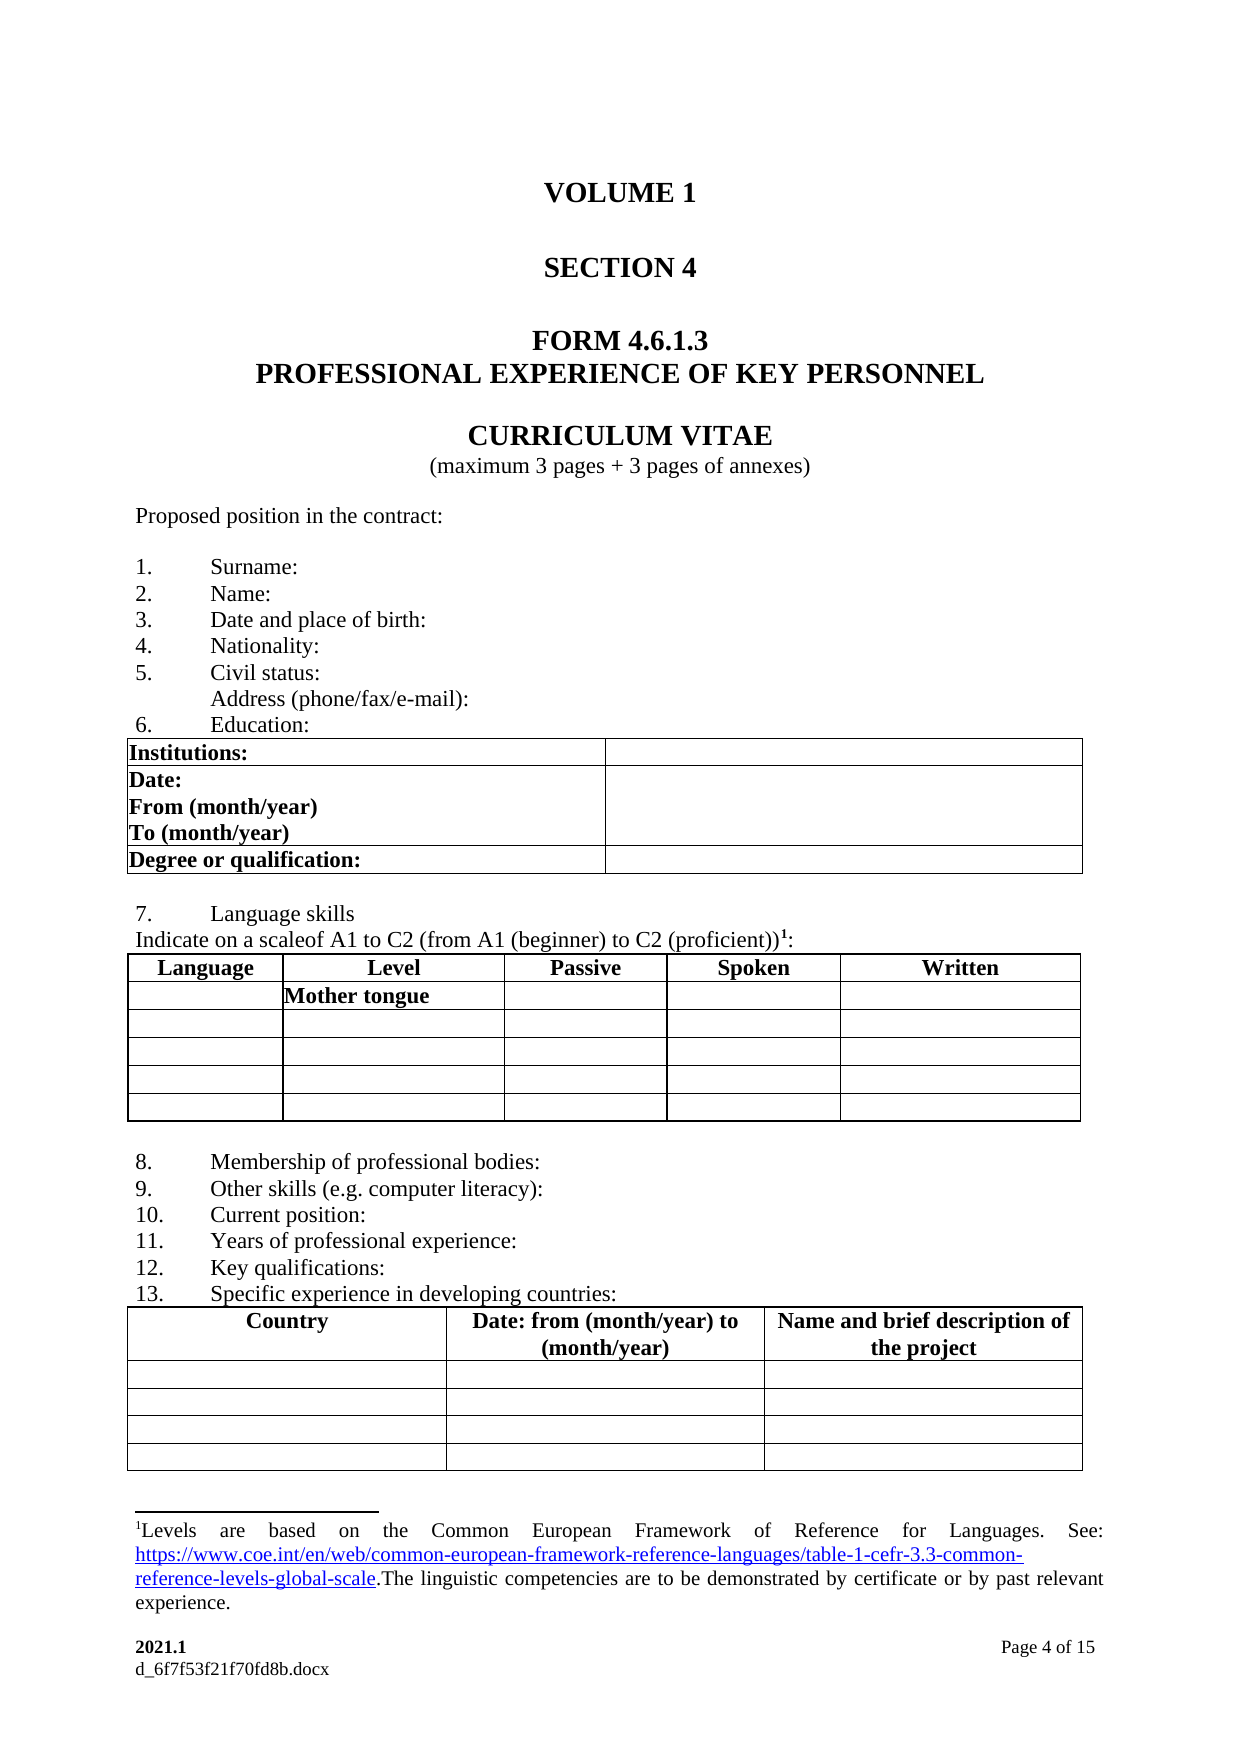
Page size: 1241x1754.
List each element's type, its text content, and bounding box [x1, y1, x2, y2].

table_header Spoken [668, 955, 840, 981]
table_header Date: from (month/year) to (month/year) [447, 1308, 764, 1360]
text 12. Key qualifications: [135, 1254, 1105, 1280]
table_cell [668, 1066, 840, 1092]
text 11. Years of professional experience: [135, 1227, 1105, 1254]
table_cell Date: From (month/year) To (month/year) [128, 766, 605, 845]
table_cell [765, 1361, 1082, 1388]
table_cell [505, 1066, 666, 1092]
text SECTION 4 [135, 248, 1105, 285]
table_cell [765, 1389, 1082, 1415]
table_header Name and brief description of the project [765, 1308, 1082, 1360]
table_header Country [128, 1308, 446, 1360]
table_header Passive [505, 955, 666, 981]
table_cell [668, 982, 840, 1009]
subtitle PROFESSIONAL EXPERIENCE OF KEY PERSONNEL [135, 356, 1105, 390]
table_cell [606, 846, 1082, 873]
table_cell [447, 1389, 764, 1415]
table_header Written [841, 955, 1080, 981]
table_cell [668, 1038, 840, 1064]
table_header Institutions: [128, 739, 605, 765]
text Proposed position in the contract: [135, 503, 1105, 528]
table_cell [128, 1444, 446, 1470]
table_cell [129, 1010, 282, 1037]
table_cell [841, 1094, 1080, 1120]
table_cell [841, 1066, 1080, 1092]
text 8. Membership of professional bodies: [135, 1148, 1105, 1175]
text 6. Education: [135, 712, 1105, 738]
table_cell [447, 1361, 764, 1388]
subtitle FORM 4.6.1.3 [135, 323, 1105, 356]
table_cell [128, 1389, 446, 1415]
text 10. Current position: [135, 1201, 1105, 1227]
table_cell [841, 1038, 1080, 1064]
table_cell [505, 1010, 666, 1037]
text 5. Civil status: [135, 659, 1105, 685]
table_cell [505, 1094, 666, 1120]
text Address (phone/fax/e-mail): [135, 685, 1105, 712]
table_cell [129, 1038, 282, 1064]
text 4. Nationality: [135, 632, 1105, 659]
table_cell [129, 1094, 282, 1120]
table_cell [128, 1361, 446, 1388]
table_header [606, 739, 1082, 765]
table_cell [284, 1038, 504, 1064]
table_cell [668, 1094, 840, 1120]
table_cell [129, 1066, 282, 1092]
text 2. Name: [135, 580, 1105, 606]
table_cell [841, 982, 1080, 1009]
table_cell [668, 1010, 840, 1037]
table_cell [447, 1416, 764, 1442]
table_cell Degree or qualification: [128, 846, 605, 873]
text 13. Specific experience in developing countries: [135, 1280, 1105, 1306]
table_cell [841, 1010, 1080, 1037]
subtitle CURRICULUM VITAE [135, 418, 1105, 452]
table_cell [765, 1416, 1082, 1442]
table_cell [765, 1444, 1082, 1470]
text 1. Surname: [135, 553, 1105, 580]
table_cell [606, 766, 1082, 845]
table_cell [284, 1094, 504, 1120]
table_cell [129, 982, 282, 1009]
table_cell [284, 1066, 504, 1092]
text (maximum 3 pages + 3 pages of annexes) [135, 452, 1105, 478]
table_cell [447, 1444, 764, 1470]
text VOLUME 1 [135, 173, 1105, 210]
table_cell [284, 1010, 504, 1037]
table_cell [128, 1416, 446, 1442]
text 9. Other skills (e.g. computer literacy): [135, 1175, 1105, 1201]
table_header Level [284, 955, 504, 981]
table_cell Mother tongue [284, 982, 504, 1009]
text 3. Date and place of birth: [135, 606, 1105, 632]
text Indicate on a scaleof A1 to C2 (from A1 (beginner) to C2 (proficient)): [135, 927, 1105, 953]
table_header Language [129, 955, 282, 981]
text 7. Language skills [135, 900, 1105, 927]
table_cell [505, 982, 666, 1009]
table_cell [505, 1038, 666, 1064]
